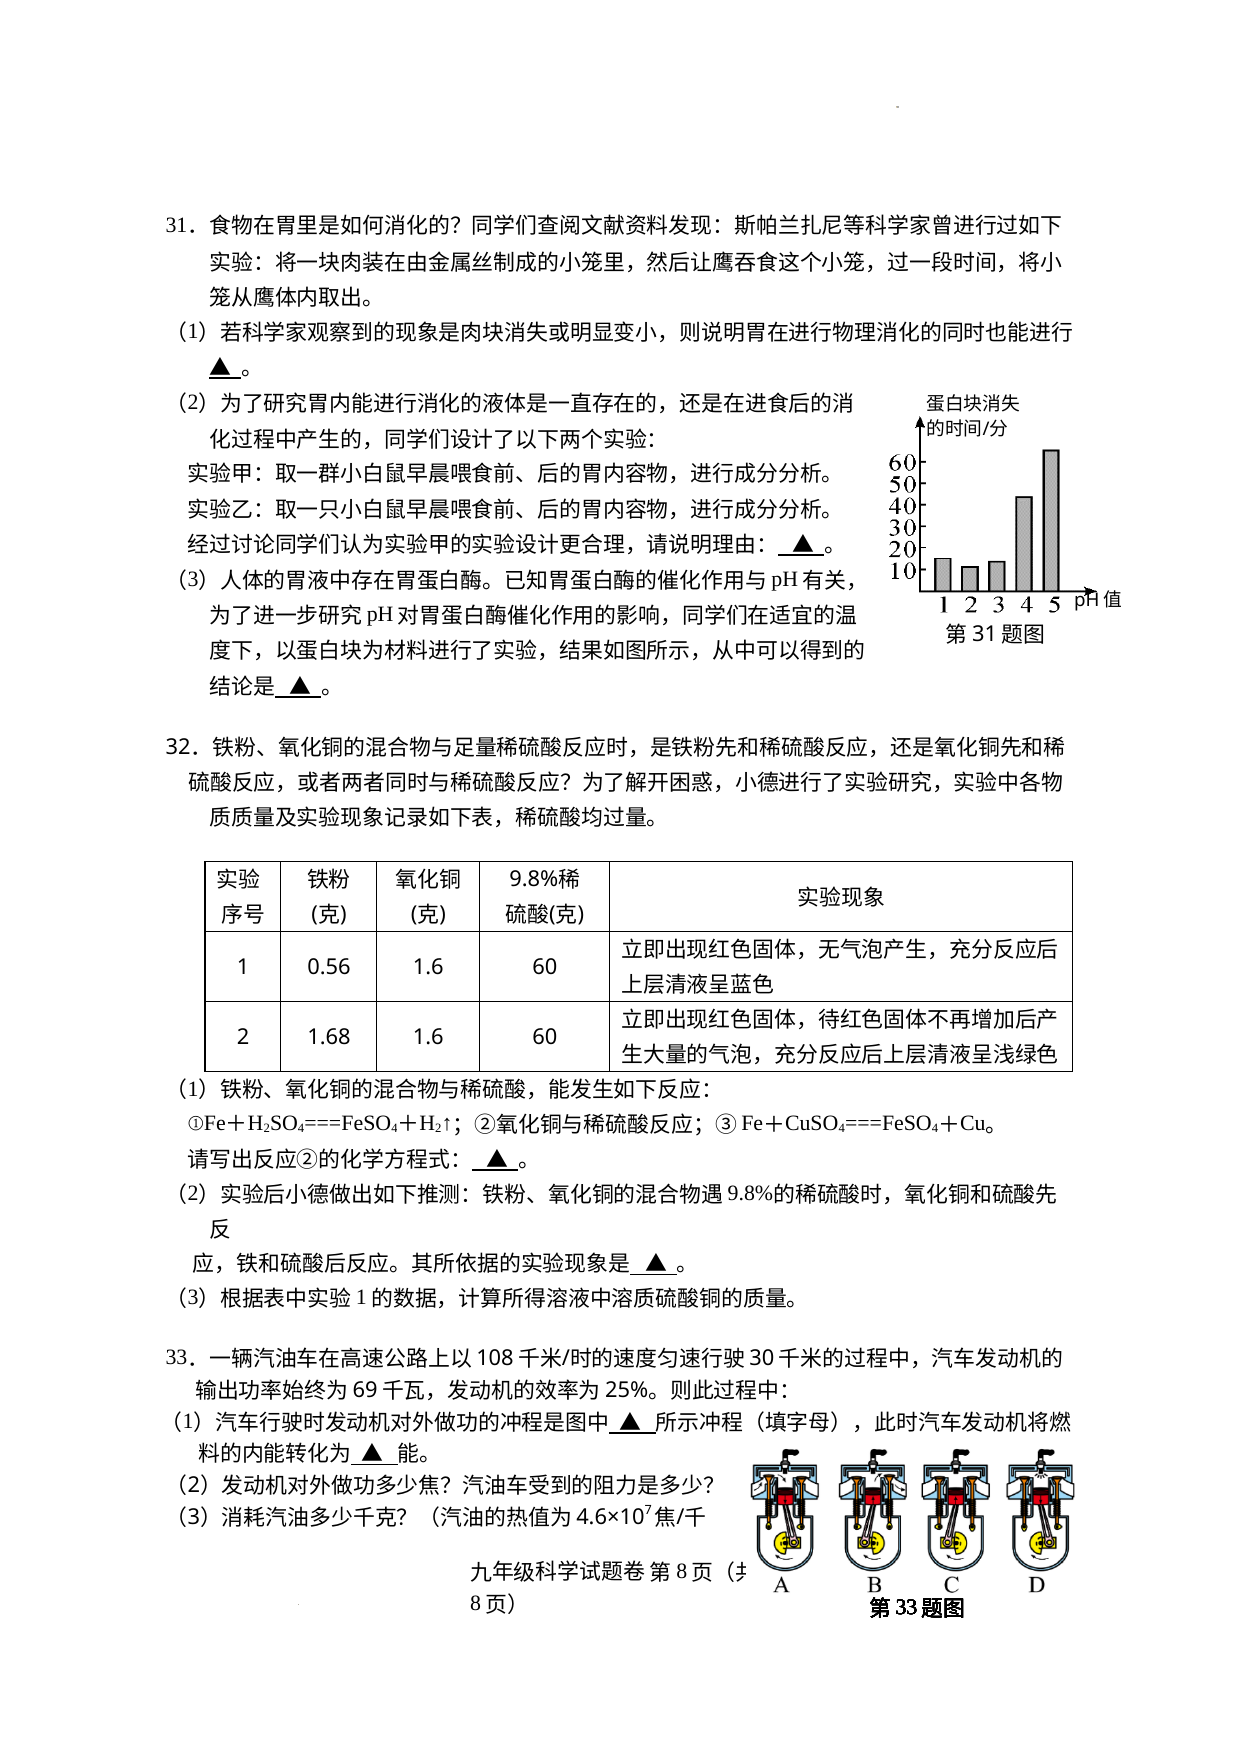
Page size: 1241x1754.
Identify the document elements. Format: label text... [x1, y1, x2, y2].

table_header 9.8%稀 硫酸(克) [480, 862, 609, 931]
table_cell 1.6 [377, 1002, 479, 1071]
table_header 实验现象 [610, 862, 1072, 931]
list 人体的胃液中存在胃蛋白酶。已知胃蛋白酶的催化作用与pH有关，为了进一步研究pH对胃蛋白酶催化作用的影响，同学们在适宜的温度下，以蛋白块为材料进行了实验，结果如图所示，从中可以得到的结论是 ▲ 。 [165, 561, 1075, 702]
table_cell 0.56 [281, 932, 376, 1001]
table_header 实验 序号 [206, 862, 280, 931]
text （2）发动机对外做功多少焦？汽油车受到的阻力是多少？ [165, 1468, 746, 1500]
picture [746, 1443, 1078, 1598]
text 32．铁粉、氧化铜的混合物与足量稀硫酸反应时，是铁粉先和稀硫酸反应，还是氧化铜先和稀 [165, 730, 1075, 762]
text 应，铁和硫酸后反应。其所依据的实验现象是 ▲ 。 [165, 1246, 1075, 1278]
table_cell 1.6 [377, 932, 479, 1001]
table_header 氧化铜 (克) [377, 862, 479, 931]
text （3）消耗汽油多少千克？（汽油的热值为4.6×107焦/千克） [165, 1500, 746, 1532]
table_cell 立即出现红色固体，无气泡产生，充分反应后 上层清液呈蓝色 [610, 932, 1072, 1001]
table_cell 1.68 [281, 1002, 376, 1071]
table_cell 立即出现红色固体，待红色固体不再增加后产 生大量的气泡，充分反应后上层清液呈浅绿色 [610, 1002, 1072, 1071]
text 31．食物在胃里是如何消化的？同学们查阅文献资料发现：斯帕兰扎尼等科学家曾进行过如下实验：将一块肉装在由金属丝制成的小笼里，然后让鹰吞食这个小笼，过一段时间，将小笼从鹰体内取出。 [165, 207, 1075, 313]
picture [888, 403, 1108, 624]
text 请写出反应②的化学方程式： ▲ 。 [165, 1142, 1075, 1174]
table_cell 1 [206, 932, 280, 1001]
text （1）汽车行驶时发动机对外做功的冲程是图中 ▲ 所示冲程（填字母），此时汽车发动机将燃料的内能转化为 ▲ 能。 [161, 1405, 1075, 1468]
text （2）为了研究胃内能进行消化的液体是一直存在的，还是在进食后的消化过程中产生的，同学们设计了以下两个实验： [165, 384, 1075, 454]
text （1）若科学家观察到的现象是肉块消失或明显变小，则说明胃在进行物理消化的同时也能进行 ▲ 。 [165, 313, 1075, 384]
text 33．一辆汽油车在高速公路上以108千米/时的速度匀速行驶30千米的过程中，汽车发动机的输出功率始终为69千瓦，发动机的效率为25%。则此过程中： [165, 1341, 1075, 1405]
text （2）实验后小德做出如下推测：铁粉、氧化铜的混合物遇9.8%的稀硫酸时，氧化铜和硫酸先反 [165, 1177, 1075, 1243]
text ①Fe＋H2SO4===FeSO4＋H2↑；②氧化铜与稀硫酸反应；③Fe＋CuSO4===FeSO4＋Cu。 [165, 1107, 1075, 1139]
text 硫酸反应，或者两者同时与稀硫酸反应？为了解开困惑，小德进行了实验研究，实验中各物质质量及实验现象记录如下表，稀硫酸均过量。 [165, 765, 1075, 832]
text （3）根据表中实验1的数据，计算所得溶液中溶质硫酸铜的质量。 [165, 1281, 1075, 1313]
text 实验乙：取一只小白鼠早晨喂食前、后的胃内容物，进行成分分析。 [165, 490, 888, 525]
table_cell 60 [480, 932, 609, 1001]
table_cell 60 [480, 1002, 609, 1071]
text 经过讨论同学们认为实验甲的实验设计更合理，请说明理由： ▲ 。 [165, 525, 888, 561]
text 实验甲：取一群小白鼠早晨喂食前、后的胃内容物，进行成分分析。 [165, 454, 888, 490]
text （1）铁粉、氧化铜的混合物与稀硫酸，能发生如下反应： [165, 864, 1075, 1104]
table_cell 2 [206, 1002, 280, 1071]
table_header 铁粉 (克) [281, 862, 376, 931]
